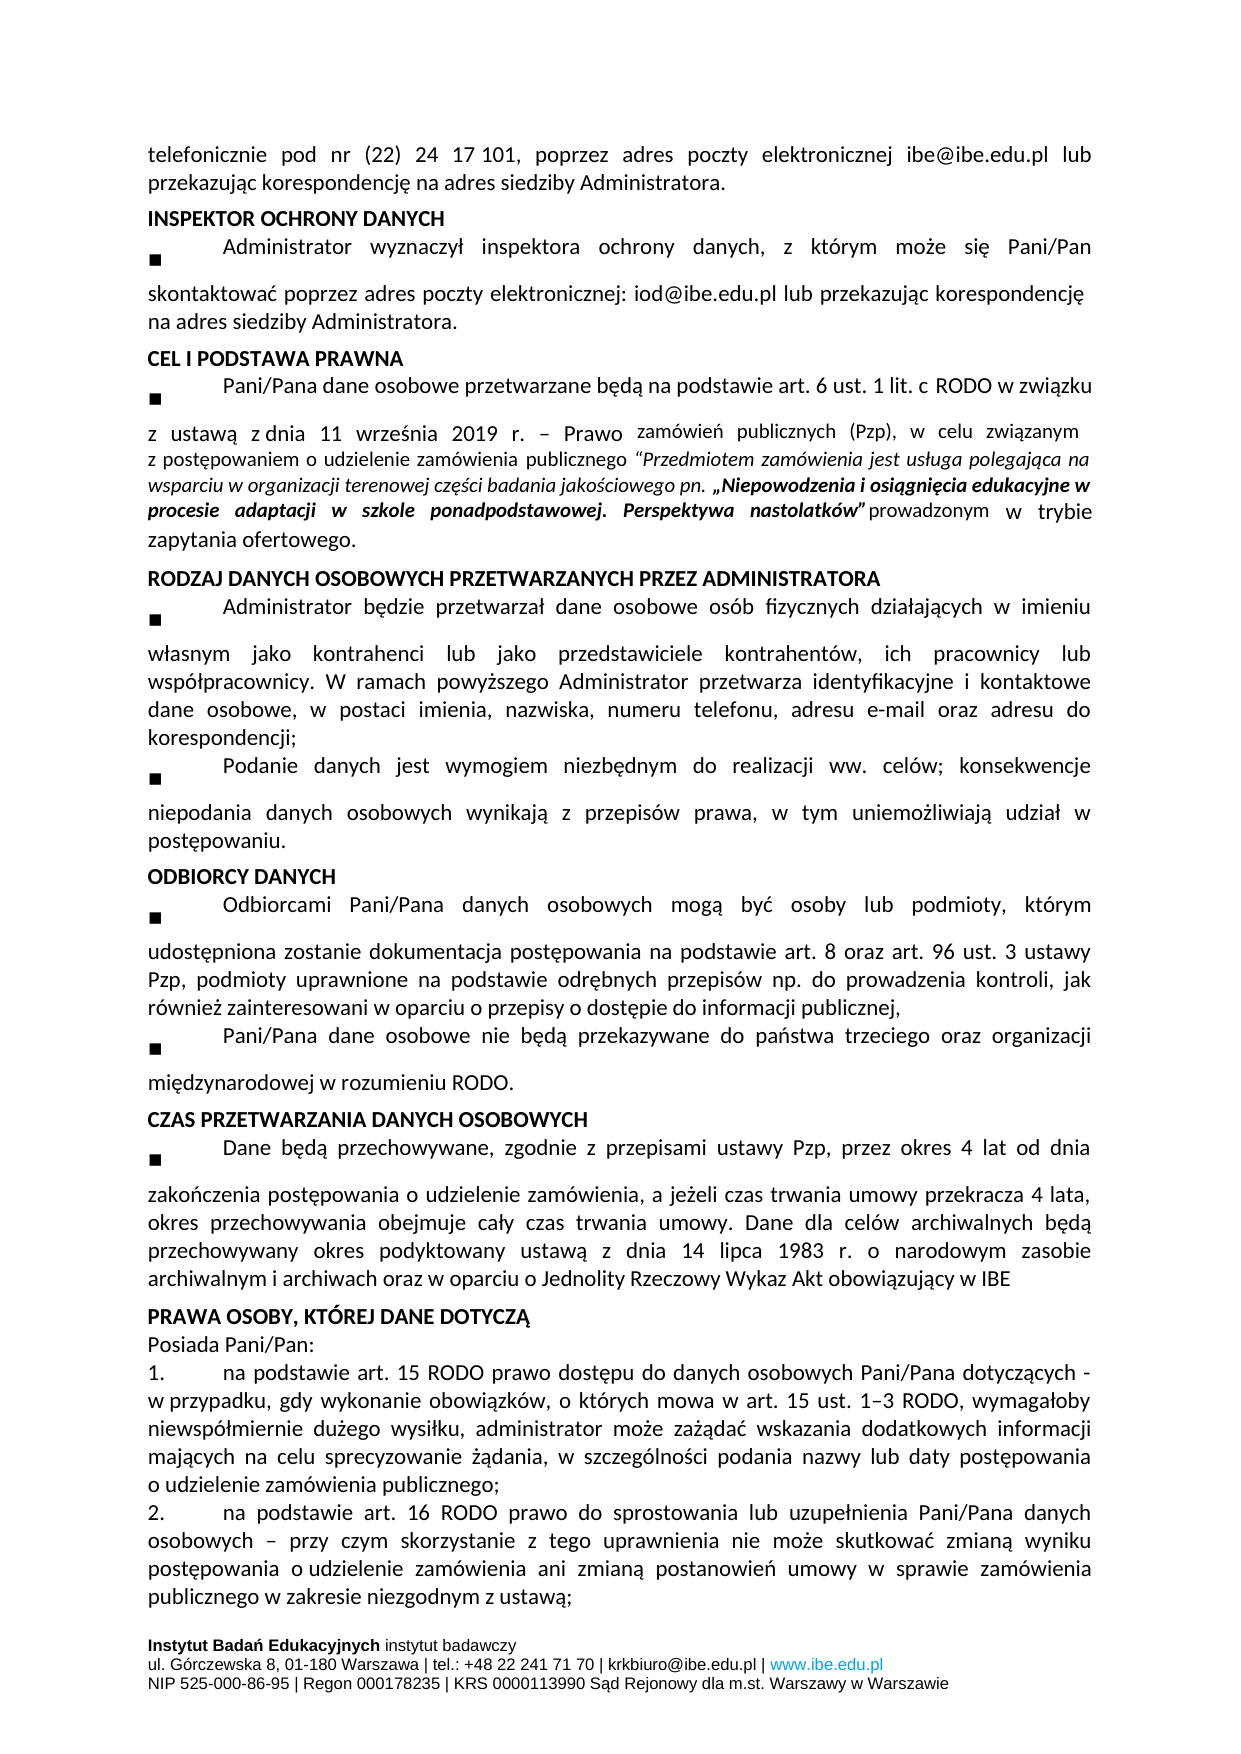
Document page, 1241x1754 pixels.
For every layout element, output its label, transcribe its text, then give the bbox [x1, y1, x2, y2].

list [147, 140, 1093, 196]
text ODBIORCY DANYCH [147, 862, 1093, 890]
list Administrator będzie przetwarzał dane osobowe osób fizycznych działających w imieniu własnym jako kontrahenci lub jako przedstawiciele kontrahentów, ich pracownicy lub współpracownicy. W ramach powyższego Administrator przetwarza identyfikacyjne i kontaktowe dane osobowe, w postaci imienia, nazwiska, numeru telefonu, adresu e-mail oraz adresu do korespondencji; [147, 592, 1093, 751]
list Administrator wyznaczył inspektora ochrony danych, z którym może się Pani/Pan skontaktować poprzez adres poczty elektronicznej: iod@ibe.edu.pl lub przekazując korespondencję na adres siedziby Administratora. [147, 232, 1093, 335]
text PRAWA OSOBY, KTÓREJ DANE DOTYCZĄ [147, 1302, 1093, 1330]
list na podstawie art. 15 RODO prawo dostępu do danych osobowych Pani/Pana dotyczących - w przypadku, gdy wykonanie obowiązków, o których mowa w art. 15 ust. 1–3 RODO, wymagałoby niewspółmiernie dużego wysiłku, administrator może zażądać wskazania dodatkowych informacji mających na celu sprecyzowanie żądania, w szczególności podania nazwy lub daty postępowania o udzielenie zamówienia publicznego; [147, 1358, 1093, 1498]
text Posiada Pani/Pan: [147, 1330, 1093, 1358]
list Podanie danych jest wymogiem niezbędnym do realizacji ww. celów; konsekwencje niepodania danych osobowych wynikają z przepisów prawa, w tym uniemożliwiają udział w postępowaniu. [147, 751, 1093, 854]
text RODZAJ DANYCH OSOBOWYCH PRZETWARZANYCH PRZEZ ADMINISTRATORA [147, 564, 1093, 592]
list Odbiorcami Pani/Pana danych osobowych mogą być osoby lub podmioty, którym udostępniona zostanie dokumentacja postępowania na podstawie art. 8 oraz art. 96 ust. 3 ustawy Pzp, podmioty uprawnione na podstawie odrębnych przepisów np. do prowadzenia kontroli, jak również zainteresowani w oparciu o przepisy o dostępie do informacji publicznej, [147, 890, 1093, 1021]
text CZAS PRZETWARZANIA DANYCH OSOBOWYCH [147, 1105, 1093, 1133]
list na podstawie art. 16 RODO prawo do sprostowania lub uzupełnienia Pani/Pana danych osobowych – przy czym skorzystanie z tego uprawnienia nie może skutkować zmianą wyniku postępowania o udzielenie zamówienia ani zmianą postanowień umowy w sprawie zamówienia publicznego w zakresie niezgodnym z ustawą; [147, 1498, 1093, 1611]
list Pani/Pana dane osobowe nie będą przekazywane do państwa trzeciego oraz organizacji międzynarodowej w rozumieniu RODO. [147, 1021, 1093, 1096]
list Dane będą przechowywane, zgodnie z przepisami ustawy Pzp, przez okres 4 lat od dnia zakończenia postępowania o udzielenie zamówienia, a jeżeli czas trwania umowy przekracza 4 lata, okres przechowywania obejmuje cały czas trwania umowy. Dane dla celów archiwalnych będą przechowywany okres podyktowany ustawą z dnia 14 lipca 1983 r. o narodowym zasobie archiwalnym i archiwach oraz w oparciu o Jednolity Rzeczowy Wykaz Akt obowiązujący w IBE [147, 1133, 1093, 1292]
text INSPEKTOR OCHRONY DANYCH [147, 204, 1093, 232]
text CEL I PODSTAWA PRAWNA [147, 344, 1093, 372]
list Pani/Pana dane osobowe przetwarzane będą na podstawie art. 6 ust. 1 lit. c RODO w związku z ustawą z dnia 11 września 2019 r. – Prawo zamówień publicznych (Pzp), w celu związanym z postępowaniem o udzielenie zamówienia publicznego “Przedmiotem zamówienia jest usługa polegająca na wsparciu w organizacji terenowej części badania jakościowego pn. „Niepowodzenia i osiągnięcia edukacyjne w procesie adaptacji w szkole ponadpodstawowej. Perspektywa nastolatków”prowadzonym w trybie zapytania ofertowego. [147, 372, 1093, 553]
